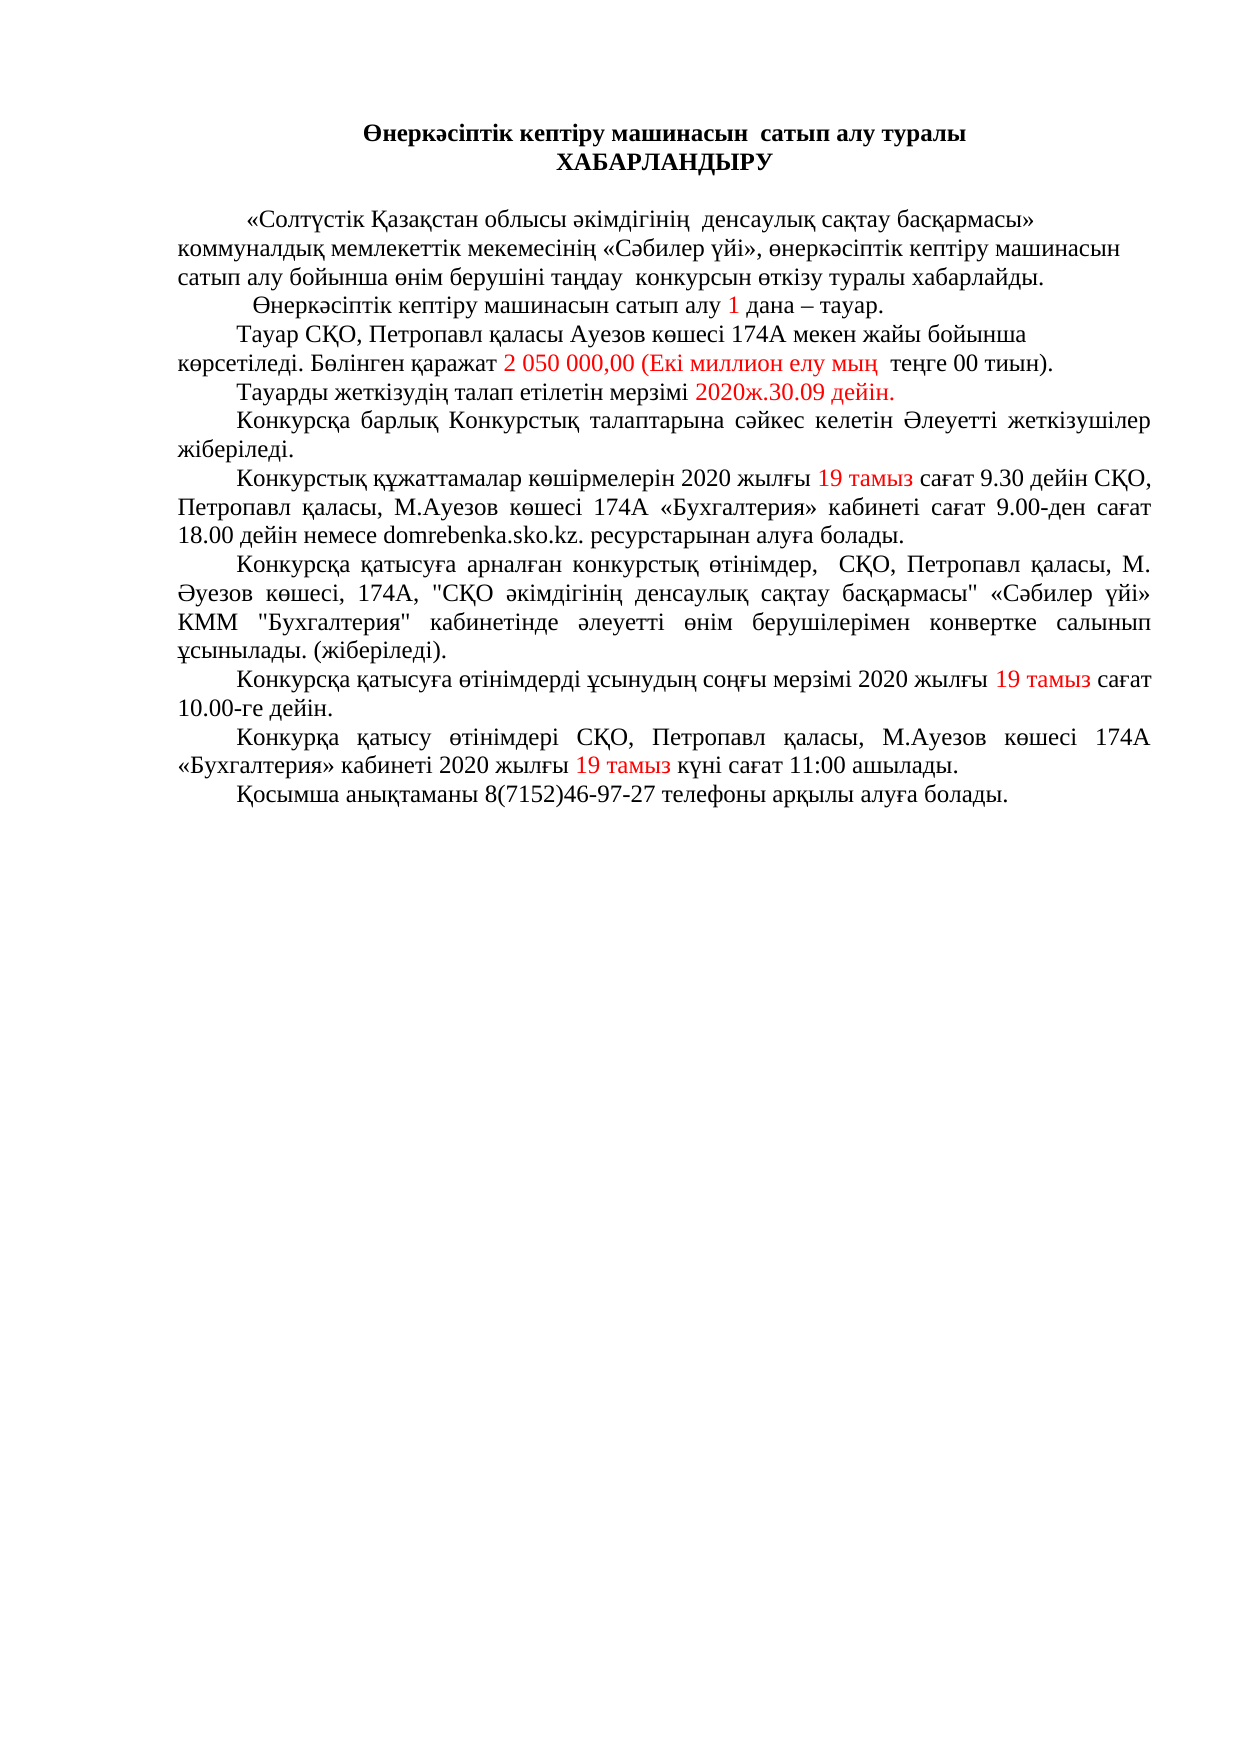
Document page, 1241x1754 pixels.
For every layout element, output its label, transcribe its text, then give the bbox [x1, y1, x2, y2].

text Конкурсқа қатысуға өтінімдерді ұсынудың соңғы мерзімі 2020 жылғы 19 тамыз сағат 10.00-ге дейін. [177, 664, 1152, 722]
text Конкурқа қатысу өтінімдері СҚО, Петропавл қаласы, М.Ауезов көшесі 174А «Бухгалтерия» кабинеті 2020 жылғы 19 тамыз күні сағат 11:00 ашылады. [177, 722, 1152, 779]
text Тауарды жеткізудің талап етілетін мерзімі 2020ж.30.09 дейін. [177, 377, 1152, 406]
text Конкурсқа қатысуға арналған конкурстық өтінімдер, СҚО, Петропавл қаласы, М. Әуезов көшесі, 174А, "СҚО әкімдігінің денсаулық сақтау басқармасы" «Сәбилер үйі» КММ "Бухгалтерия" кабинетінде әлеуетті өнім берушілерімен конвертке салынып ұсынылады. (жіберіледі). [177, 549, 1152, 664]
text «Солтүстік Қазақстан облысы әкімдігінің денсаулық сақтау басқармасы» коммуналдық мемлекеттік мекемесінің «Сәбилер үйі», өнеркәсіптік кептіру машинасын сатып алу бойынша өнім берушіні таңдау конкурсын өткізу туралы хабарлайды. [177, 204, 1152, 291]
text Конкурсқа барлық Конкурстық талаптарына сәйкес келетін Әлеуетті жеткізушілер жіберіледі. [177, 406, 1152, 463]
text ХАБАРЛАНДЫРУ [177, 147, 1152, 176]
text Қосымша анықтаманы 8(7152)46-97-27 телефоны арқылы алуға болады. [177, 779, 1152, 808]
text Конкурстық құжаттамалар көшірмелерін 2020 жылғы 19 тамыз сағат 9.30 дейін СҚО, Петропавл қаласы, М.Ауезов көшесі 174А «Бухгалтерия» кабинеті сағат 9.00-ден сағат 18.00 дейін немесе domrebenka.sko.kz. ресурстарынан алуға болады. [177, 463, 1152, 549]
text Тауар СҚО, Петропавл қаласы Ауезов көшесі 174А мекен жайы бойынша көрсетіледі. Бөлінген қаражат 2 050 000,00 (Екі миллион елу мың теңге 00 тиын). [177, 319, 1152, 377]
text Өнеркәсіптік кептіру машинасын сатып алу туралы [177, 118, 1152, 147]
text Өнеркәсіптік кептіру машинасын сатып алу 1 дана – тауар. [177, 291, 1152, 319]
